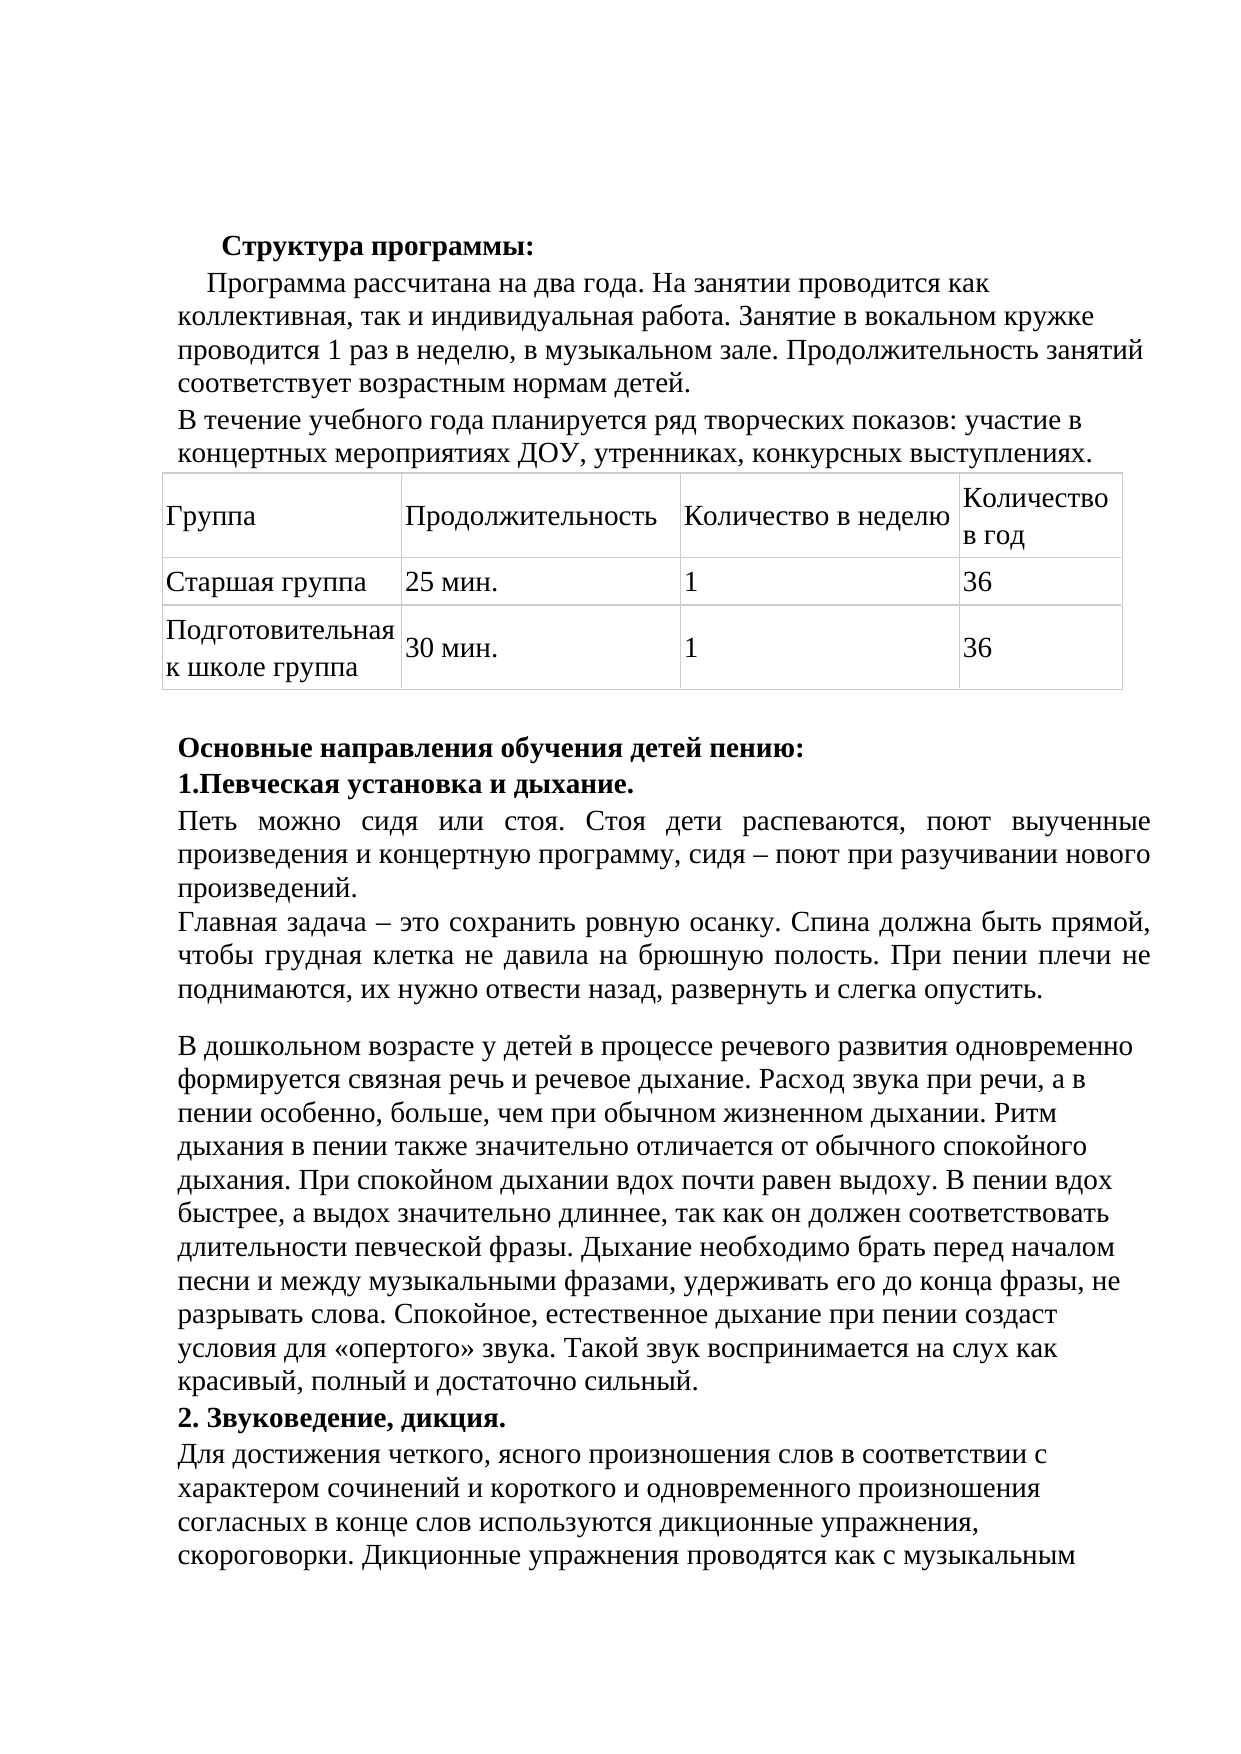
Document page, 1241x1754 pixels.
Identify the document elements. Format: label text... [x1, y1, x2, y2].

table_cell 30 мин. [402, 606, 680, 688]
table_cell Старшая группа [163, 558, 401, 604]
table_header Группа [163, 474, 401, 557]
text 2. Звуковедение, дикция. [177, 1400, 1152, 1433]
text В дошкольном возрасте у детей в процессе речевого развития одновременно формируется связная речь и речевое дыхание. Расход звука при речи, а в пении особенно, больше, чем при обычном жизненном дыхании. Ритм дыхания в пении также значительно отличается от обычного спокойного дыхания. При спокойном дыхании вдох почти равен выдоху. В пении вдох быстрее, а выдох значительно длиннее, так как он должен соответствовать длительности певческой фразы. Дыхание необходимо брать перед началом песни и между музыкальными фразами, удерживать его до конца фразы, не разрывать слова. Спокойное, естественное дыхание при пении создаст условия для «опертого» звука. Такой звук воспринимается на слух как красивый, полный и достаточно сильный. [177, 1028, 1152, 1397]
text Структура программы: [177, 228, 1152, 262]
table_header Продолжительность [402, 474, 680, 557]
table_cell 1 [681, 606, 959, 688]
text В течение учебного года планируется ряд творческих показов: участие в концертных мероприятиях ДОУ, утренниках, конкурсных выступлениях. [177, 402, 1152, 469]
text Программа рассчитана на два года. На занятии проводится как коллективная, так и индивидуальная работа. Занятие в вокальном кружке проводится 1 раз в неделю, в музыкальном зале. Продолжительность занятий соответствует возрастным нормам детей. [177, 265, 1152, 399]
table_cell 36 [960, 604, 1122, 688]
table_cell 36 [960, 557, 1122, 604]
table_cell 25 мин. [402, 558, 680, 604]
table_cell 1 [681, 558, 959, 604]
table_header Количество в год [960, 474, 1122, 557]
table_header Количество в неделю [681, 474, 959, 557]
text Основные направления обучения детей пению: [177, 730, 1152, 763]
text Петь можно сидя или стоя. Стоя дети распеваются, поют выученные произведения и концертную программу, сидя – поют при разучивании нового произведений. Главная задача – это сохранить ровную осанку. Спина должна быть прямой, чтобы грудная клетка не давила на брюшную полость. При пении плечи не поднимаются, их нужно отвести назад, развернуть и слегка опустить. [177, 803, 1152, 1004]
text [177, 1437, 1152, 1571]
table_cell Подготовительная к школе группа [163, 606, 401, 688]
text 1.Певческая установка и дыхание. [177, 766, 1152, 800]
